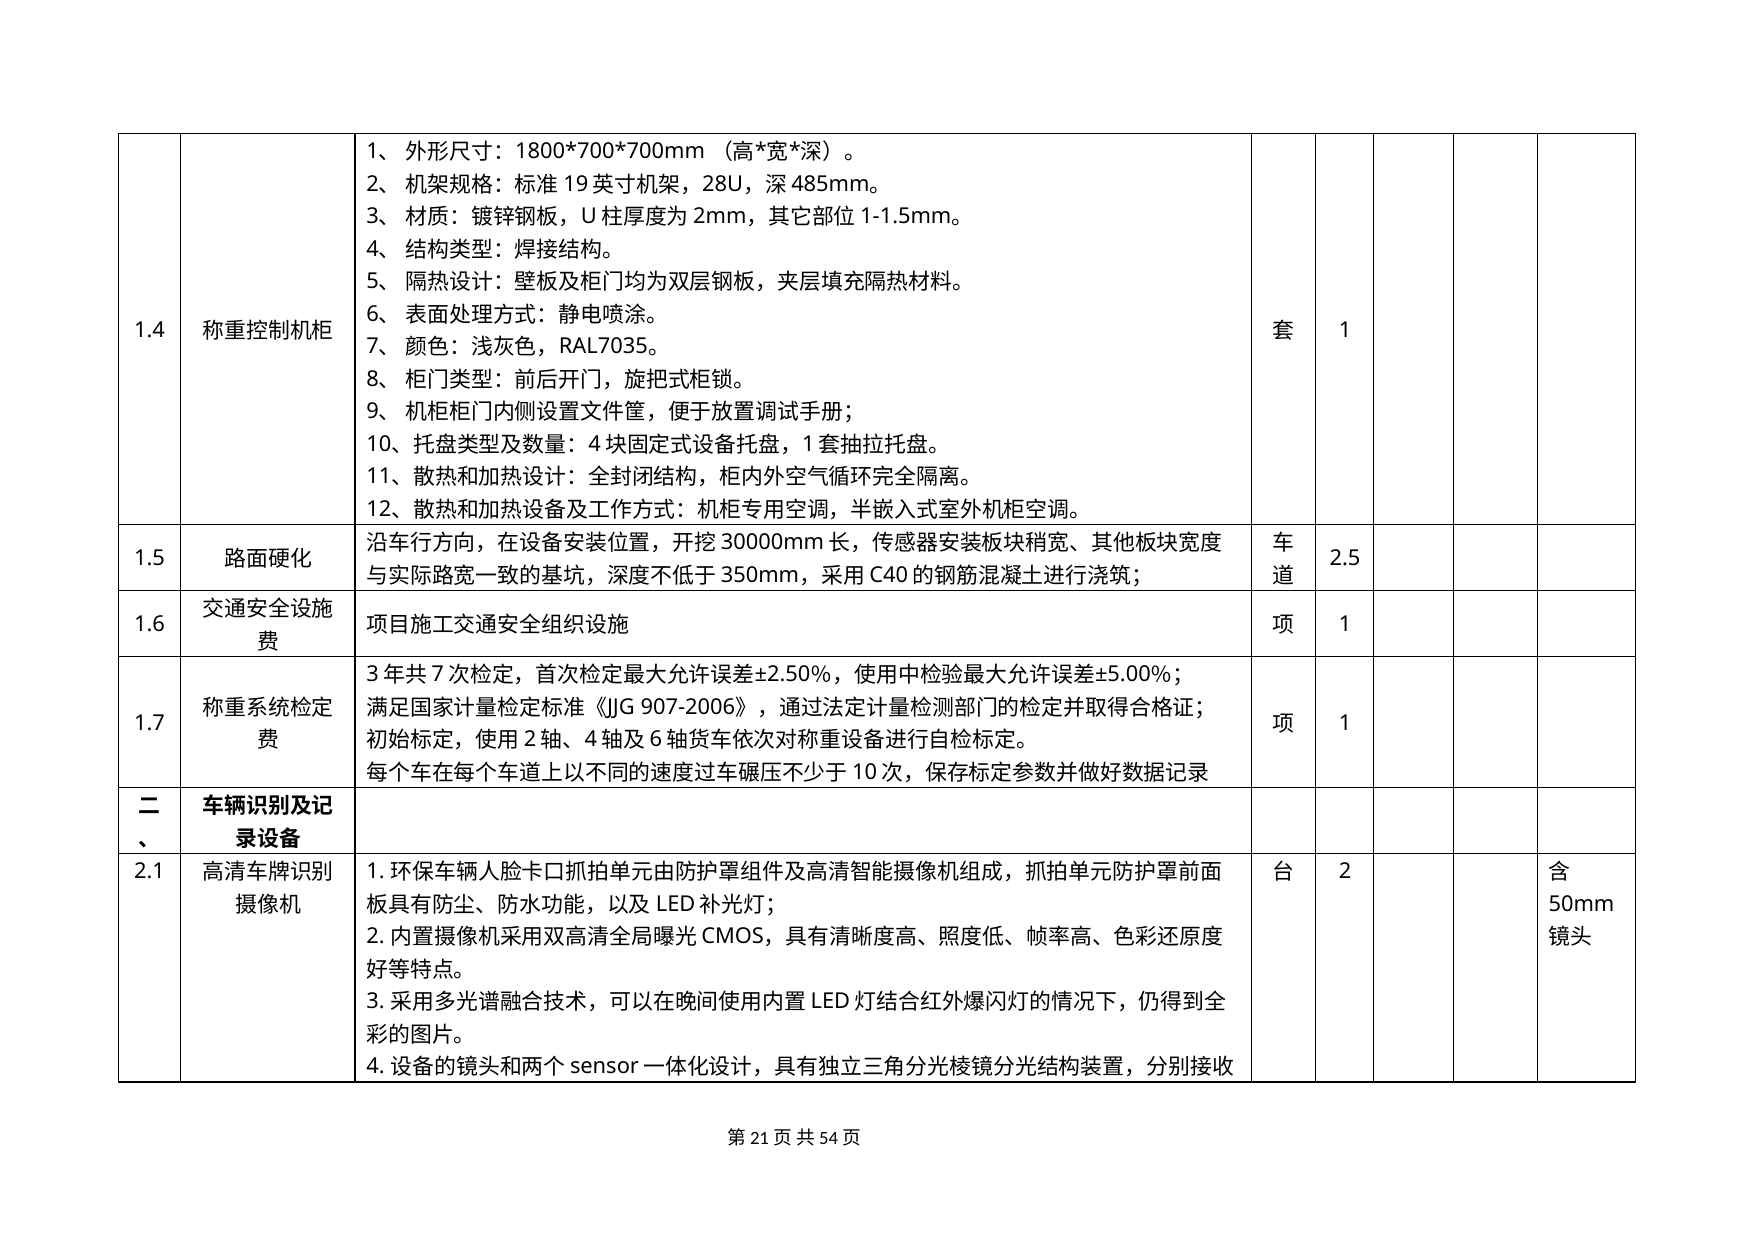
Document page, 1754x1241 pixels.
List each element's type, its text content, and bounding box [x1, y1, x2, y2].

table_cell [1454, 788, 1537, 853]
table_cell [1538, 788, 1635, 853]
table_cell [1538, 591, 1635, 656]
table_cell 1.4 [119, 134, 180, 524]
table_cell [1252, 788, 1315, 853]
table_cell 1 [1316, 134, 1373, 524]
table_cell [1454, 657, 1537, 787]
table_cell [1374, 525, 1453, 590]
table_cell 项目施工交通安全组织设施 [356, 591, 1251, 656]
table_cell [1454, 525, 1537, 590]
table_cell 1、 外形尺寸：1800*700*700mm （高*宽*深）。 2、 机架规格：标准19英寸机架，28U，深485mm。 3、 材质：镀锌钢板，U柱厚度为2mm，其它部位1-1.5mm。 4、 结构类型：焊接结构。 5、 隔热设计：壁板及柜门均为双层钢板，夹层填充隔热材料。 6、 表面处理方式：静电喷涂。 7、 颜色：浅灰色，RAL7035。 8、 柜门类型：前后开门，旋把式柜锁。 9、 机柜柜门内侧设置文件筐，便于放置调试手册； 10、托盘类型及数量：4块固定式设备托盘，1套抽拉托盘。 11、散热和加热设计：全封闭结构，柜内外空气循环完全隔离。 12、散热和加热设备及工作方式：机柜专用空调，半嵌入式室外机柜空调。 [356, 134, 1251, 524]
table_cell 2.5 [1316, 525, 1373, 590]
table_cell 1 [1316, 591, 1373, 656]
table_cell 沿车行方向，在设备安装位置，开挖30000mm长，传感器安装板块稍宽、其他板块宽度与实际路宽一致的基坑，深度不低于350mm，采用C40的钢筋混凝土进行浇筑； [356, 525, 1251, 590]
table_cell [1538, 657, 1635, 787]
table_cell 3年共7次检定，首次检定最大允许误差±2.50％，使用中检验最大允许误差±5.00％； 满足国家计量检定标准《JJG 907-2006》，通过法定计量检测部门的检定并取得合格证； 初始标定，使用2轴、4轴及6轴货车依次对称重设备进行自检标定。 每个车在每个车道上以不同的速度过车碾压不少于10次，保存标定参数并做好数据记录 [356, 657, 1251, 787]
table_cell 车道 [1252, 525, 1315, 590]
table_cell 套 [1252, 134, 1315, 524]
table_cell [1538, 134, 1635, 524]
table_cell 2 [1316, 854, 1373, 1081]
table_cell 1 [1316, 657, 1373, 787]
table_cell [1374, 591, 1453, 656]
table_cell 车辆识别及记录设备 [181, 788, 354, 853]
table_cell 含 50mm镜头 [1538, 854, 1635, 1081]
table_cell 交通安全设施费 [181, 591, 354, 656]
table_cell 1.5 [119, 525, 180, 590]
table_cell 二、 [119, 788, 180, 853]
table_cell 1.6 [119, 591, 180, 656]
table_cell [1374, 657, 1453, 787]
table_cell [1374, 854, 1453, 1081]
table_cell [1454, 591, 1537, 656]
table_cell [1454, 854, 1537, 1081]
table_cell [356, 854, 1251, 1081]
table_cell [1316, 788, 1373, 853]
table_cell [356, 788, 1251, 853]
table_cell [1454, 134, 1537, 524]
table_cell [1538, 525, 1635, 590]
table_cell [1374, 134, 1453, 524]
table_cell [1374, 788, 1453, 853]
table_cell 项 [1252, 657, 1315, 787]
table_cell 项 [1252, 591, 1315, 656]
table_cell 1.7 [119, 657, 180, 787]
table_cell 台 [1252, 854, 1315, 1081]
table_cell 称重系统检定费 [181, 657, 354, 787]
table_cell 高清车牌识别摄像机 [181, 854, 354, 1081]
table_cell 2.1 [119, 854, 180, 1081]
table_cell 称重控制机柜 [181, 134, 354, 524]
table_cell 路面硬化 [181, 525, 354, 590]
